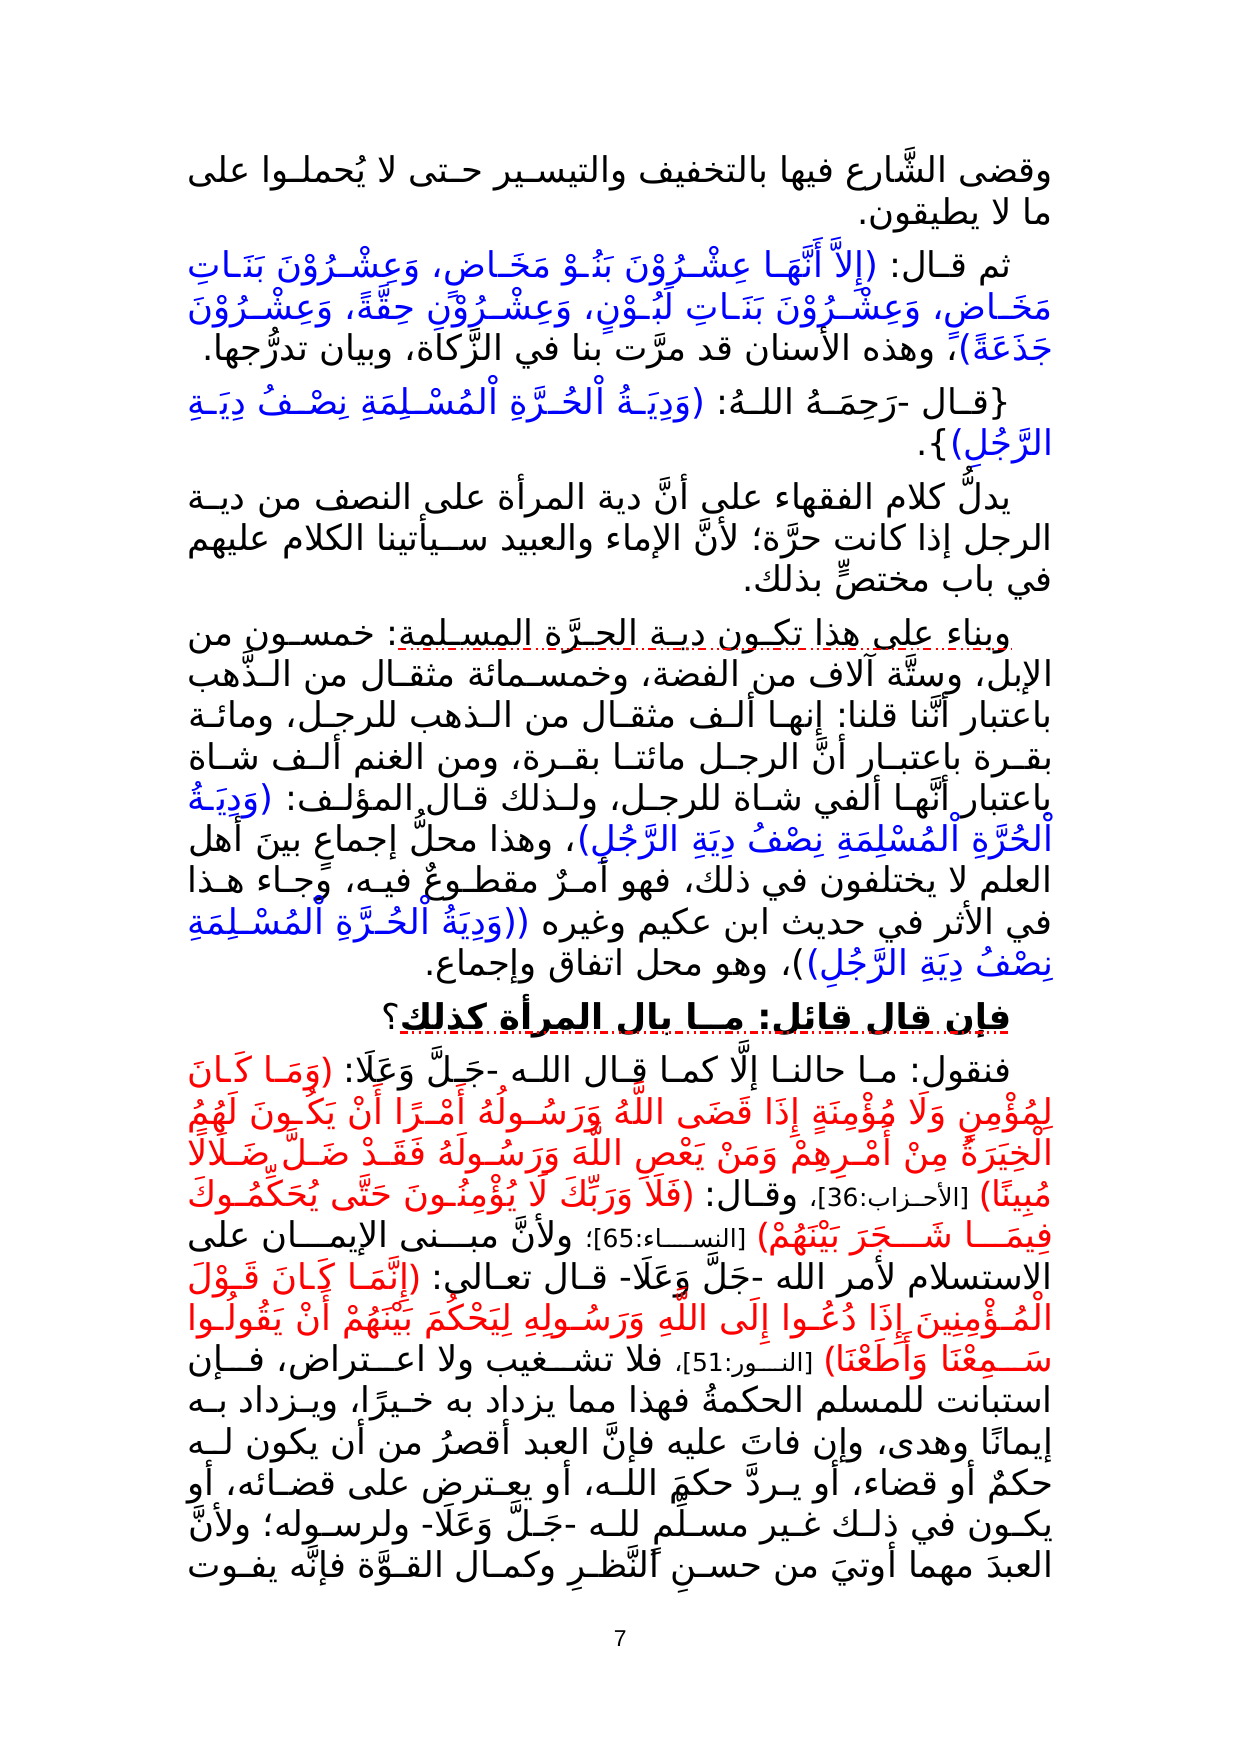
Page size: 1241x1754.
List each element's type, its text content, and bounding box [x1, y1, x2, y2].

text وبناء على هذا تكون دية الحرَّة المسلمة: خمسون من الإبل، وستَّة آلاف من الفضة، وخمسمائة مثقال من الذَّهب باعتبار أنَّنا قلنا: إنها ألف مثقال من الذهب للرجل، ومائة بقرة باعتبار أنَّ الرجل مائتا بقرة، ومن الغنم ألف شاة باعتبار أنَّها ألفي شاة للرجل، ولذلك قال المؤلف: (وَدِيَةُ اْلحُرَّةِ اْلمُسْلِمَةِ نِصْفُ دِيَةِ الرَّجُلِ)، وهذا محلُّ إجماعٍ بينَ أهل العلم لا يختلفون في ذلك، فهو أمرٌ مقطوعٌ فيه، وجاء هذا في الأثر في حديث ابن عكيم وغيره ((وَدِيَةُ اْلحُرَّةِ اْلمُسْلِمَةِ نِصْفُ دِيَةِ الرَّجُلِ))، وهو محل اتفاق وإجماع. [187, 612, 1053, 984]
text يدلُّ كلام الفقهاء على أنَّ دية المرأة على النصف من دية الرجل إذا كانت حرَّة؛ لأنَّ الإماء والعبيد سيأتينا الكلام عليهم في باب مختصٍّ بذلك. [187, 476, 1053, 600]
text {قال -رَحِمَهُ اللهُ: (وَدِيَةُ اْلحُرَّةِ اْلمُسْلِمَةِ نِصْفُ دِيَةِ الرَّجُلِ)}. [187, 381, 1053, 464]
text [187, 1050, 1053, 1586]
text فإن قال قائل: مــا بال المرأة كذلك؟ [187, 996, 1053, 1037]
text ثم قال: (إِلاَّ أَنَّهَا عِشْرُوْنَ بَنُوْ مَخَاضٍ، وَعِشْرُوْنَ بَنَاتِ مَخَاضٍ، وَعِشْرُوْنَ بَنَاتِ لَبُوْنٍ، وَعِشْرُوْنِ حِقَّةً، وَعِشْرُوْنَ جَذَعَةً)، وهذه الأسنان قد مرَّت بنا في الزَّكاة، وبيان تدرُّجها. [187, 245, 1053, 369]
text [187, 150, 1053, 232]
